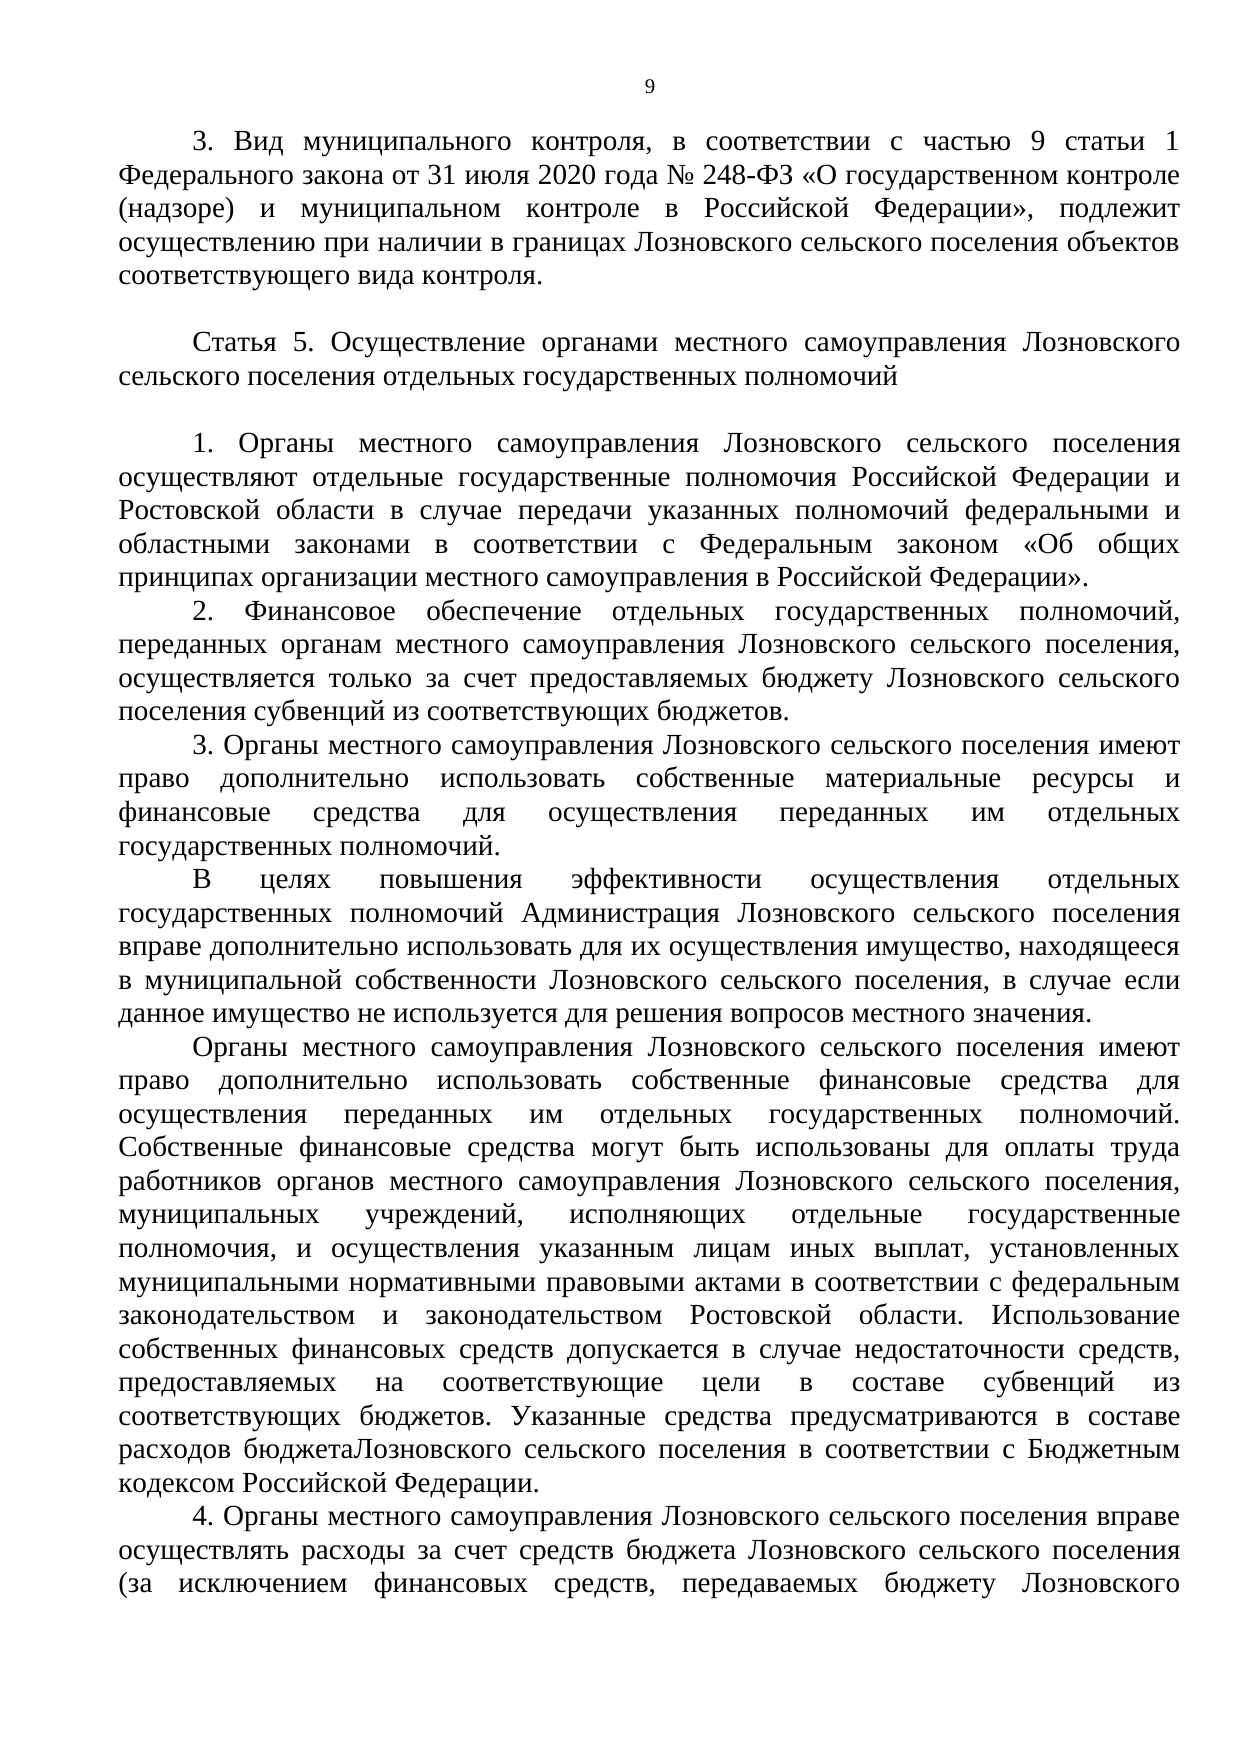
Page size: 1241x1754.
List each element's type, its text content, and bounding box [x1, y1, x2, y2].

text 3. Органы местного самоуправления Лозновского сельского поселения имеют право дополнительно использовать собственные материальные ресурсы и финансовые средства для осуществления переданных им отдельных государственных полномочий. [118, 727, 1181, 861]
text 3. Вид муниципального контроля, в соответствии с частью 9 статьи 1 Федерального закона от 31 июля 2020 года № 248-ФЗ «О государственном контроле (надзоре) и муниципальном контроле в Российской Федерации», подлежит осуществлению при наличии в границах Лозновского сельского поселения объектов соответствующего вида контроля. [118, 123, 1181, 291]
text Органы местного самоуправления Лозновского сельского поселения имеют право дополнительно использовать собственные финансовые средства для осуществления переданных им отдельных государственных полномочий. Собственные финансовые средства могут быть использованы для оплаты труда работников органов местного самоуправления Лозновского сельского поселения, муниципальных учреждений, исполняющих отдельные государственные полномочия, и осуществления указанным лицам иных выплат, установленных муниципальными нормативными правовыми актами в соответствии с федеральным законодательством и законодательством Ростовской области. Использование собственных финансовых средств допускается в случае недостаточности средств, предоставляемых на соответствующие цели в составе субвенций из соответствующих бюджетов. Указанные средства предусматриваются в составе расходов бюджетаЛозновского сельского поселения в соответствии с Бюджетным кодексом Российской Федерации. [118, 1029, 1181, 1498]
text В целях повышения эффективности осуществления отдельных государственных полномочий Администрация Лозновского сельского поселения вправе дополнительно использовать для их осуществления имущество, находящееся в муниципальной собственности Лозновского сельского поселения, в случае если данное имущество не используется для решения вопросов местного значения. [118, 861, 1181, 1029]
text 1. Органы местного самоуправления Лозновского сельского поселения осуществляют отдельные государственные полномочия Российской Федерации и Ростовской области в случае передачи указанных полномочий федеральными и областными законами в соответствии с Федеральным законом «Об общих принципах организации местного самоуправления в Российской Федерации». [118, 425, 1181, 593]
text 2. Финансовое обеспечение отдельных государственных полномочий, переданных органам местного самоуправления Лозновского сельского поселения, осуществляется только за счет предоставляемых бюджету Лозновского сельского поселения субвенций из соответствующих бюджетов. [118, 593, 1181, 727]
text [118, 1498, 1181, 1599]
text Статья 5. Осуществление органами местного самоуправления Лозновского сельского поселения отдельных государственных полномочий [118, 324, 1181, 392]
